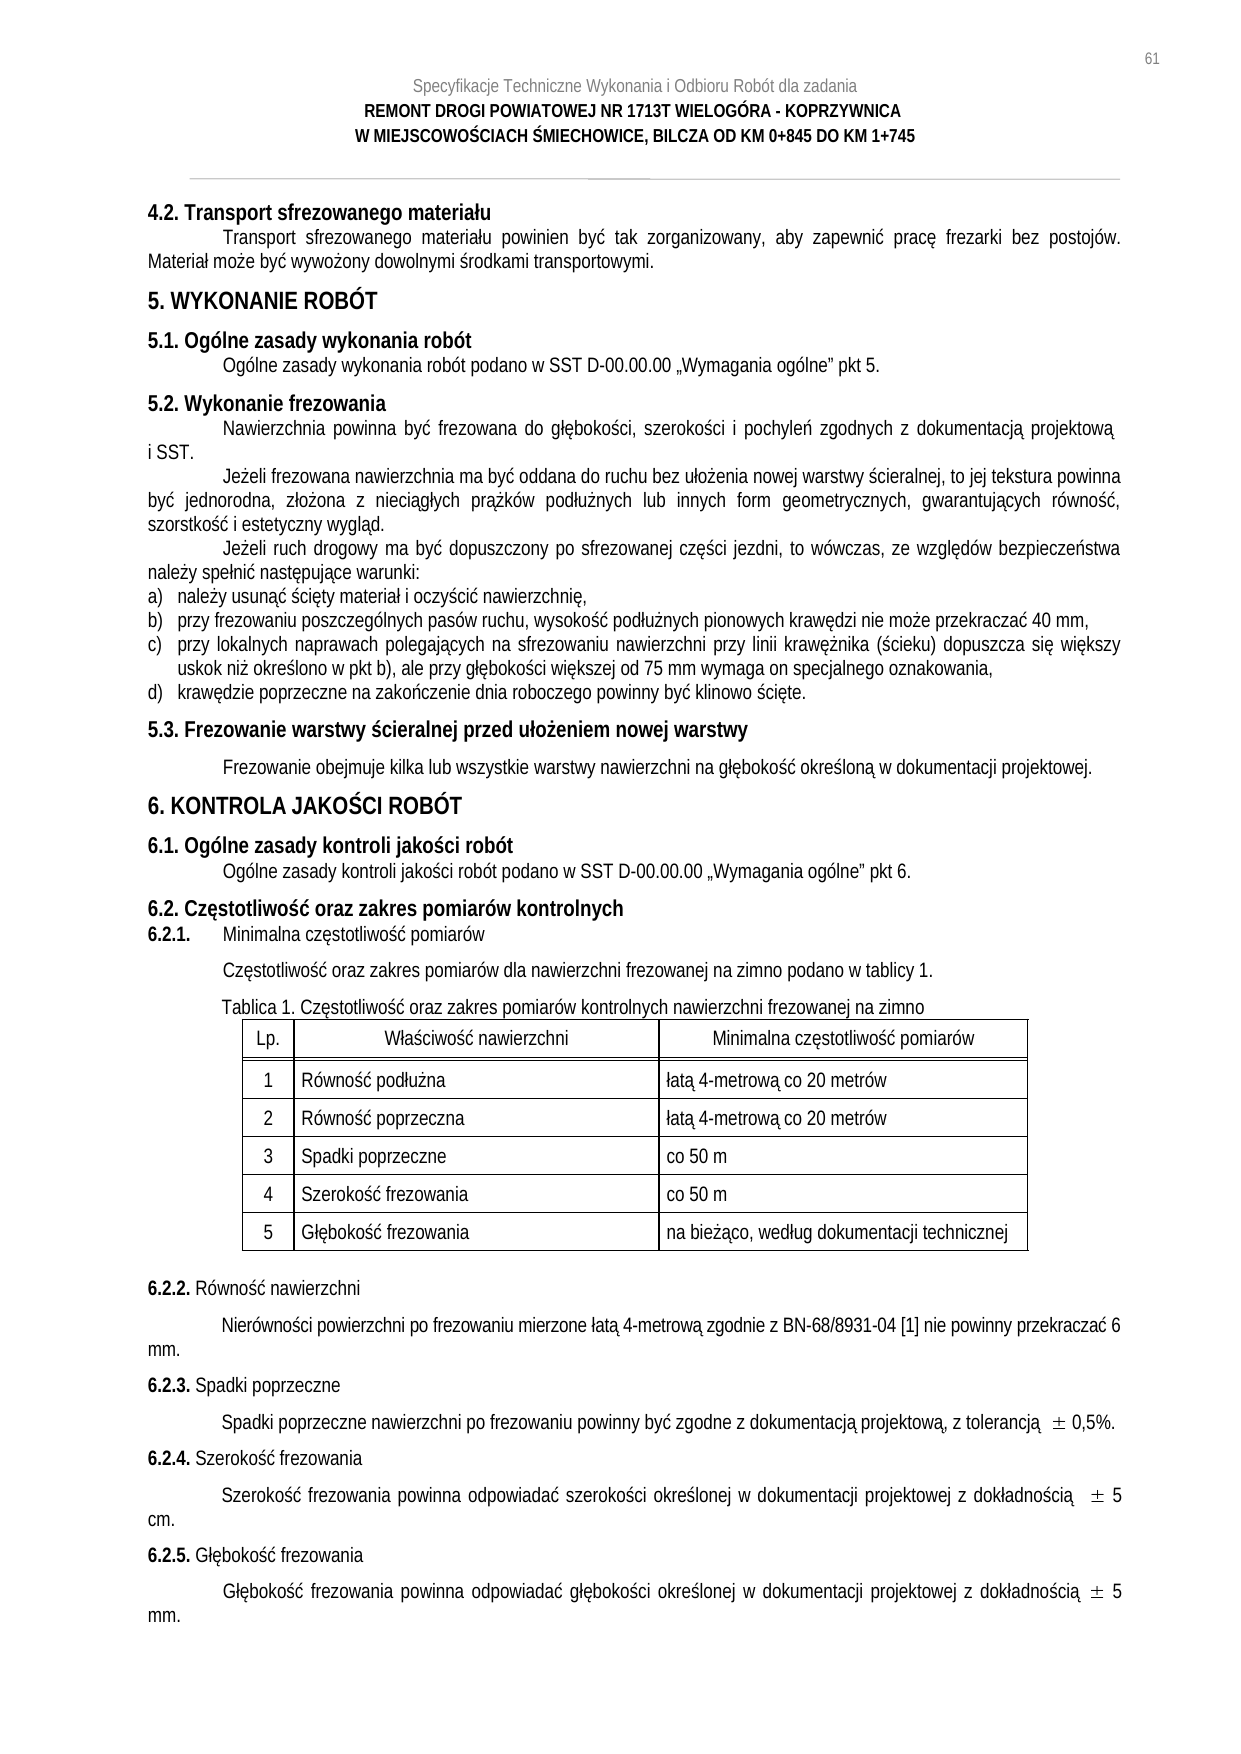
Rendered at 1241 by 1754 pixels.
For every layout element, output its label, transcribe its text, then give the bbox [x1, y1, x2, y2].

text Jeżeli ruch drogowy ma być dopuszczony po sfrezowanej części jezdni, to wówczas, ze względów bezpieczeństwa należy spełnić następujące warunki: [148, 536, 1122, 584]
text Tablica 1. Częstotliwość oraz zakres pomiarów kontrolnych nawierzchni frezowanej na zimno [148, 994, 1122, 1018]
list przy frezowaniu poszczególnych pasów ruchu, wysokość podłużnych pionowych krawędzi nie może przekraczać 40 mm, [148, 608, 1122, 632]
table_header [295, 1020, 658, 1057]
subtitle 5.3. Frezowanie warstwy ścieralnej przed ułożeniem nowej warstwy [148, 716, 1122, 742]
text 6.2.5. Głębokość frezowania [148, 1543, 1122, 1567]
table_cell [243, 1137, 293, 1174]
text 6.2.4. Szerokość frezowania [148, 1446, 1122, 1470]
text Głębokość frezowania powinna odpowiadać głębokości określonej w dokumentacji projektowej z dokładnością  5 mm. [148, 1579, 1122, 1627]
list Minimalna częstotliwość pomiarów [148, 922, 1122, 946]
text Ogólne zasady kontroli jakości robót podano w SST D-00.00.00 „Wymagania ogólne” pkt 6. [148, 859, 1122, 883]
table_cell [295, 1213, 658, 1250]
text 6.2.3. Spadki poprzeczne [148, 1373, 1122, 1397]
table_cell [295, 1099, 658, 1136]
subtitle 6. kontrola jakości robót [148, 791, 1122, 820]
text Jeżeli frezowana nawierzchnia ma być oddana do ruchu bez ułożenia nowej warstwy ścieralnej, to jej tekstura powinna być jednorodna, złożona z nieciągłych prążków podłużnych lub innych form geometrycznych, gwarantujących równość, szorstkość i estetyczny wygląd. [148, 464, 1122, 536]
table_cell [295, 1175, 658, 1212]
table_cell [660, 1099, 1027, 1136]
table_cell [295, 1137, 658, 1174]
text Frezowanie obejmuje kilka lub wszystkie warstwy nawierzchni na głębokość określoną w dokumentacji projektowej. [148, 755, 1122, 779]
subtitle 6.2. Częstotliwość oraz zakres pomiarów kontrolnych [148, 895, 1122, 922]
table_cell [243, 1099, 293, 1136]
text Transport sfrezowanego materiału powinien być tak zorganizowany, aby zapewnić pracę frezarki bez postojów. Materiał może być wywożony dowolnymi środkami transportowymi. [148, 225, 1122, 273]
subtitle 5.2. Wykonanie frezowania [148, 390, 1122, 416]
subtitle 6.1. Ogólne zasady kontroli jakości robót [148, 832, 1122, 859]
text 6.2.2. Równość nawierzchni [148, 1276, 1122, 1300]
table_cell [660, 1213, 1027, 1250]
text Częstotliwość oraz zakres pomiarów dla nawierzchni frezowanej na zimno podano w tablicy 1. [148, 958, 1122, 982]
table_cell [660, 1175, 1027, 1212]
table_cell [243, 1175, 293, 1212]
list przy lokalnych naprawach polegających na sfrezowaniu nawierzchni przy linii krawężnika (ścieku) dopuszcza się większy uskok niż określono w pkt b), ale przy głębokości większej od 75 mm wymaga on specjalnego oznakowania, [148, 632, 1122, 679]
text Spadki poprzeczne nawierzchni po frezowaniu powinny być zgodne z dokumentacją projektową, z tolerancją  0,5%. [148, 1410, 1122, 1434]
list krawędzie poprzeczne na zakończenie dnia roboczego powinny być klinowo ścięte. [148, 679, 1122, 703]
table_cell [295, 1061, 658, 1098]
subtitle 5.1. Ogólne zasady wykonania robót [148, 327, 1122, 353]
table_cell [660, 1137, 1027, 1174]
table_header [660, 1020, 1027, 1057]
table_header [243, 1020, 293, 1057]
subtitle 5. wykonanie robót [148, 286, 1122, 314]
text Nawierzchnia powinna być frezowana do głębokości, szerokości i pochyleń zgodnych z dokumentacją projektową i SST. [148, 416, 1122, 464]
list należy usunąć ścięty materiał i oczyścić nawierzchnię, [148, 584, 1122, 608]
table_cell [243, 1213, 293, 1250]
text Szerokość frezowania powinna odpowiadać szerokości określonej w dokumentacji projektowej z dokładnością  5 cm. [148, 1483, 1122, 1531]
text Ogólne zasady wykonania robót podano w SST D-00.00.00 „Wymagania ogólne” pkt 5. [148, 353, 1122, 377]
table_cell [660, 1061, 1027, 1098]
subtitle 4.2. Transport sfrezowanego materiału [148, 199, 1122, 225]
text Nierówności powierzchni po frezowaniu mierzone łatą 4-metrową zgodnie z BN-68/8931-04 [1] nie powinny przekraczać 6 mm. [148, 1313, 1122, 1361]
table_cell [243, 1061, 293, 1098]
